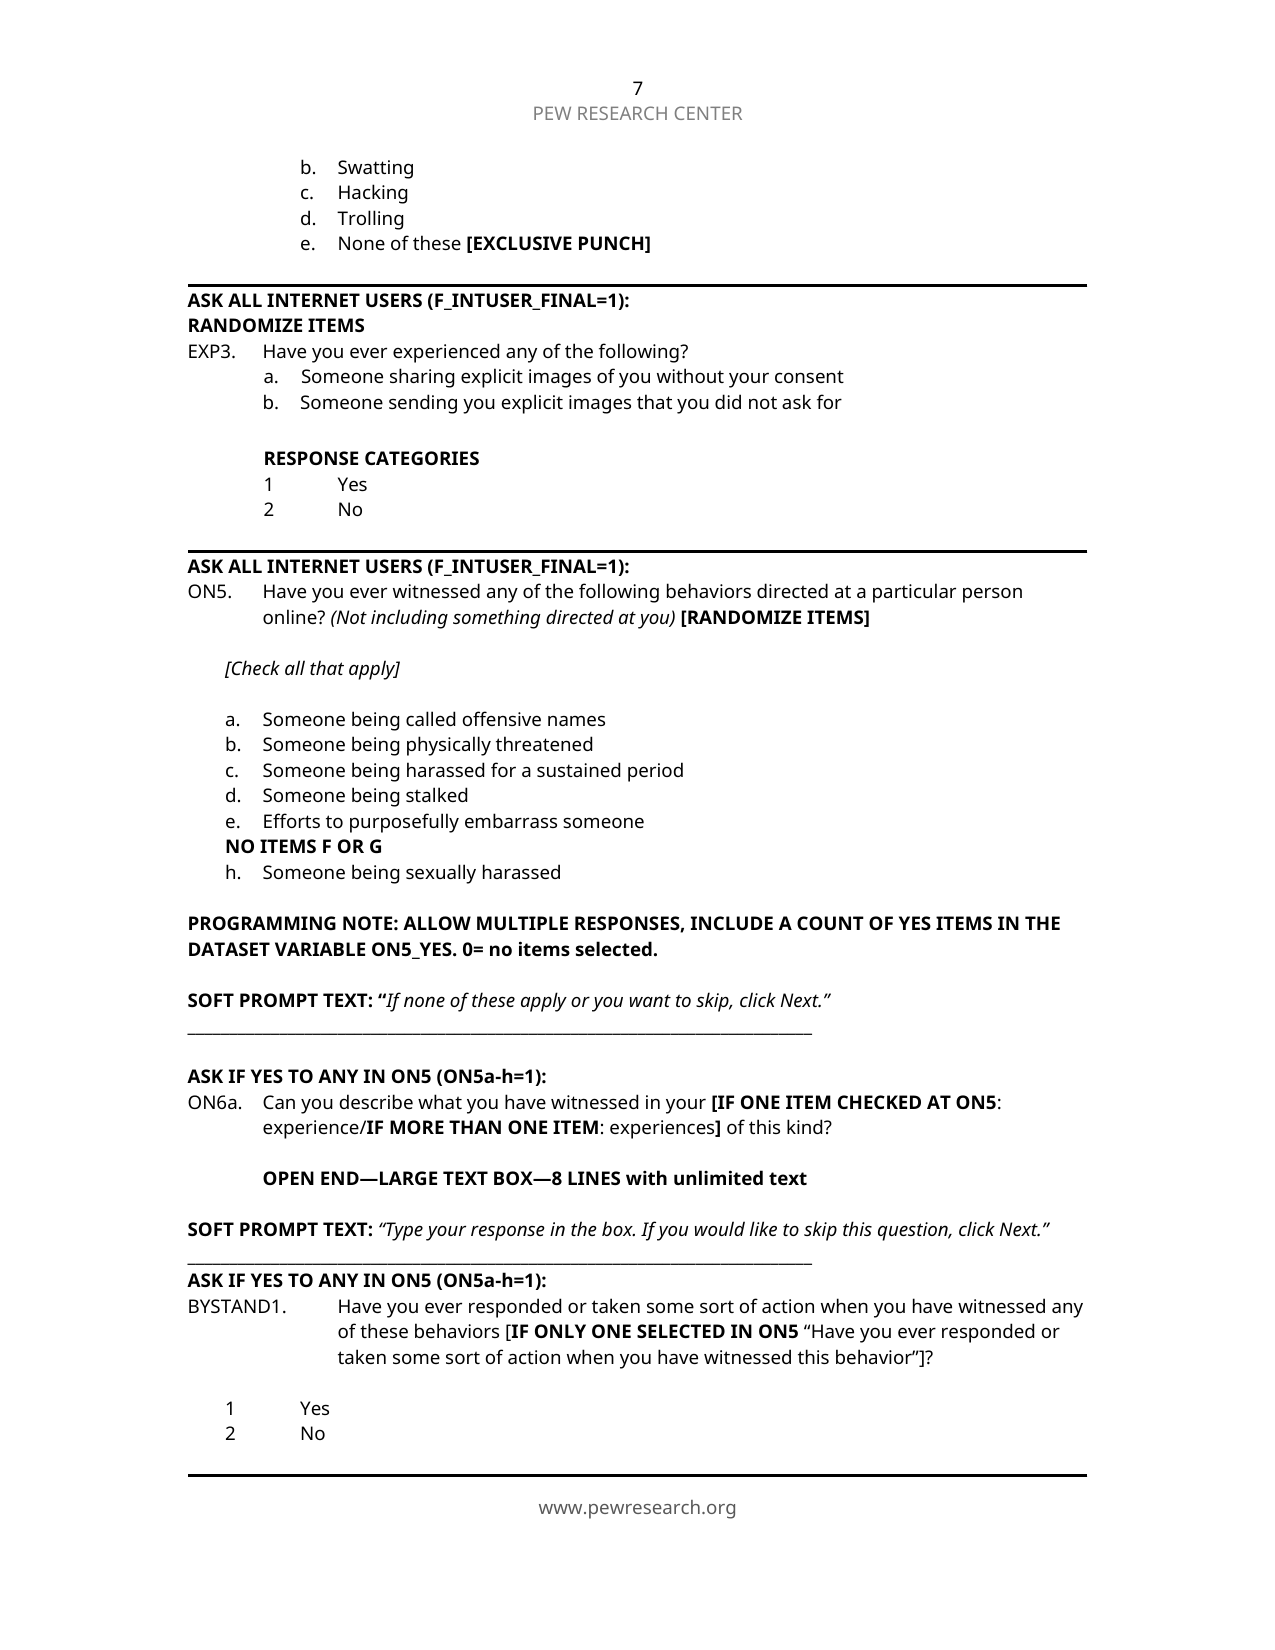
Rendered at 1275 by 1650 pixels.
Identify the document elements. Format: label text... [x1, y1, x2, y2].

list No [225, 1421, 1087, 1446]
text ___________________________________________________________________________ [187, 1012, 1087, 1038]
list Someone being stalked [225, 783, 1087, 808]
text SOFT PROMPT TEXT: “If none of these apply or you want to skip, click Next.” [187, 987, 1087, 1012]
text ASK ALL INTERNET USERS (F_INTUSER_FINAL=1): [187, 287, 1087, 312]
text BYSTAND1. Have you ever responded or taken some sort of action when you have witnessed any of these behaviors [IF ONLY ONE SELECTED IN ON5 “Have you ever responded or taken some sort of action when you have witnessed this behavior”]? [187, 1293, 1087, 1370]
text ON6a. Can you describe what you have witnessed in your [IF ONE ITEM CHECKED AT ON5: experience/IF MORE THAN ONE ITEM: experiences] of this kind? [187, 1089, 1087, 1140]
list Someone being harassed for a sustained period [225, 757, 1087, 783]
list Someone being called offensive names [225, 706, 1087, 732]
list Efforts to purposefully embarrass someone [225, 808, 1087, 834]
text [Check all that apply] [187, 655, 1087, 681]
list Someone being sexually harassed [225, 859, 1087, 885]
list None of these [EXCLUSIVE PUNCH] [300, 231, 1087, 256]
text ON5. Have you ever witnessed any of the following behaviors directed at a particular person online? (Not including something directed at you) [RANDOMIZE ITEMS] [187, 578, 1087, 629]
list Trolling [300, 205, 1087, 231]
text RESPONSE CATEGORIES [263, 446, 1087, 471]
text PROGRAMMING NOTE: ALLOW MULTIPLE RESPONSES, INCLUDE A COUNT OF YES ITEMS IN THE DATASET VARIABLE ON5_YES. 0= no items selected. [187, 910, 1087, 961]
text OPEN END—LARGE TEXT BOX—8 LINES with unlimited text [187, 1166, 1087, 1191]
list Someone sending you explicit images that you did not ask for [262, 389, 1087, 414]
text NO ITEMS F OR G [225, 834, 1087, 859]
text ASK IF YES TO ANY IN ON5 (ON5a-h=1): [187, 1063, 1087, 1089]
list Swatting [300, 154, 1087, 179]
text SOFT PROMPT TEXT: “Type your response in the box. If you would like to skip this question, click Next.” [187, 1217, 1087, 1242]
list Someone sharing explicit images of you without your consent [263, 363, 1087, 389]
text ASK IF YES TO ANY IN ON5 (ON5a-h=1): [187, 1268, 1087, 1293]
list Yes [263, 471, 1087, 497]
list Yes [225, 1395, 1087, 1421]
list Someone being physically threatened [225, 732, 1087, 757]
list No [263, 497, 1087, 522]
text RANDOMIZE ITEMS [187, 312, 1087, 338]
text ASK ALL INTERNET USERS (F_INTUSER_FINAL=1): [187, 553, 1087, 578]
list Hacking [300, 179, 1087, 205]
text ___________________________________________________________________________ [187, 1242, 1087, 1268]
text EXP3. Have you ever experienced any of the following? [187, 338, 1087, 363]
